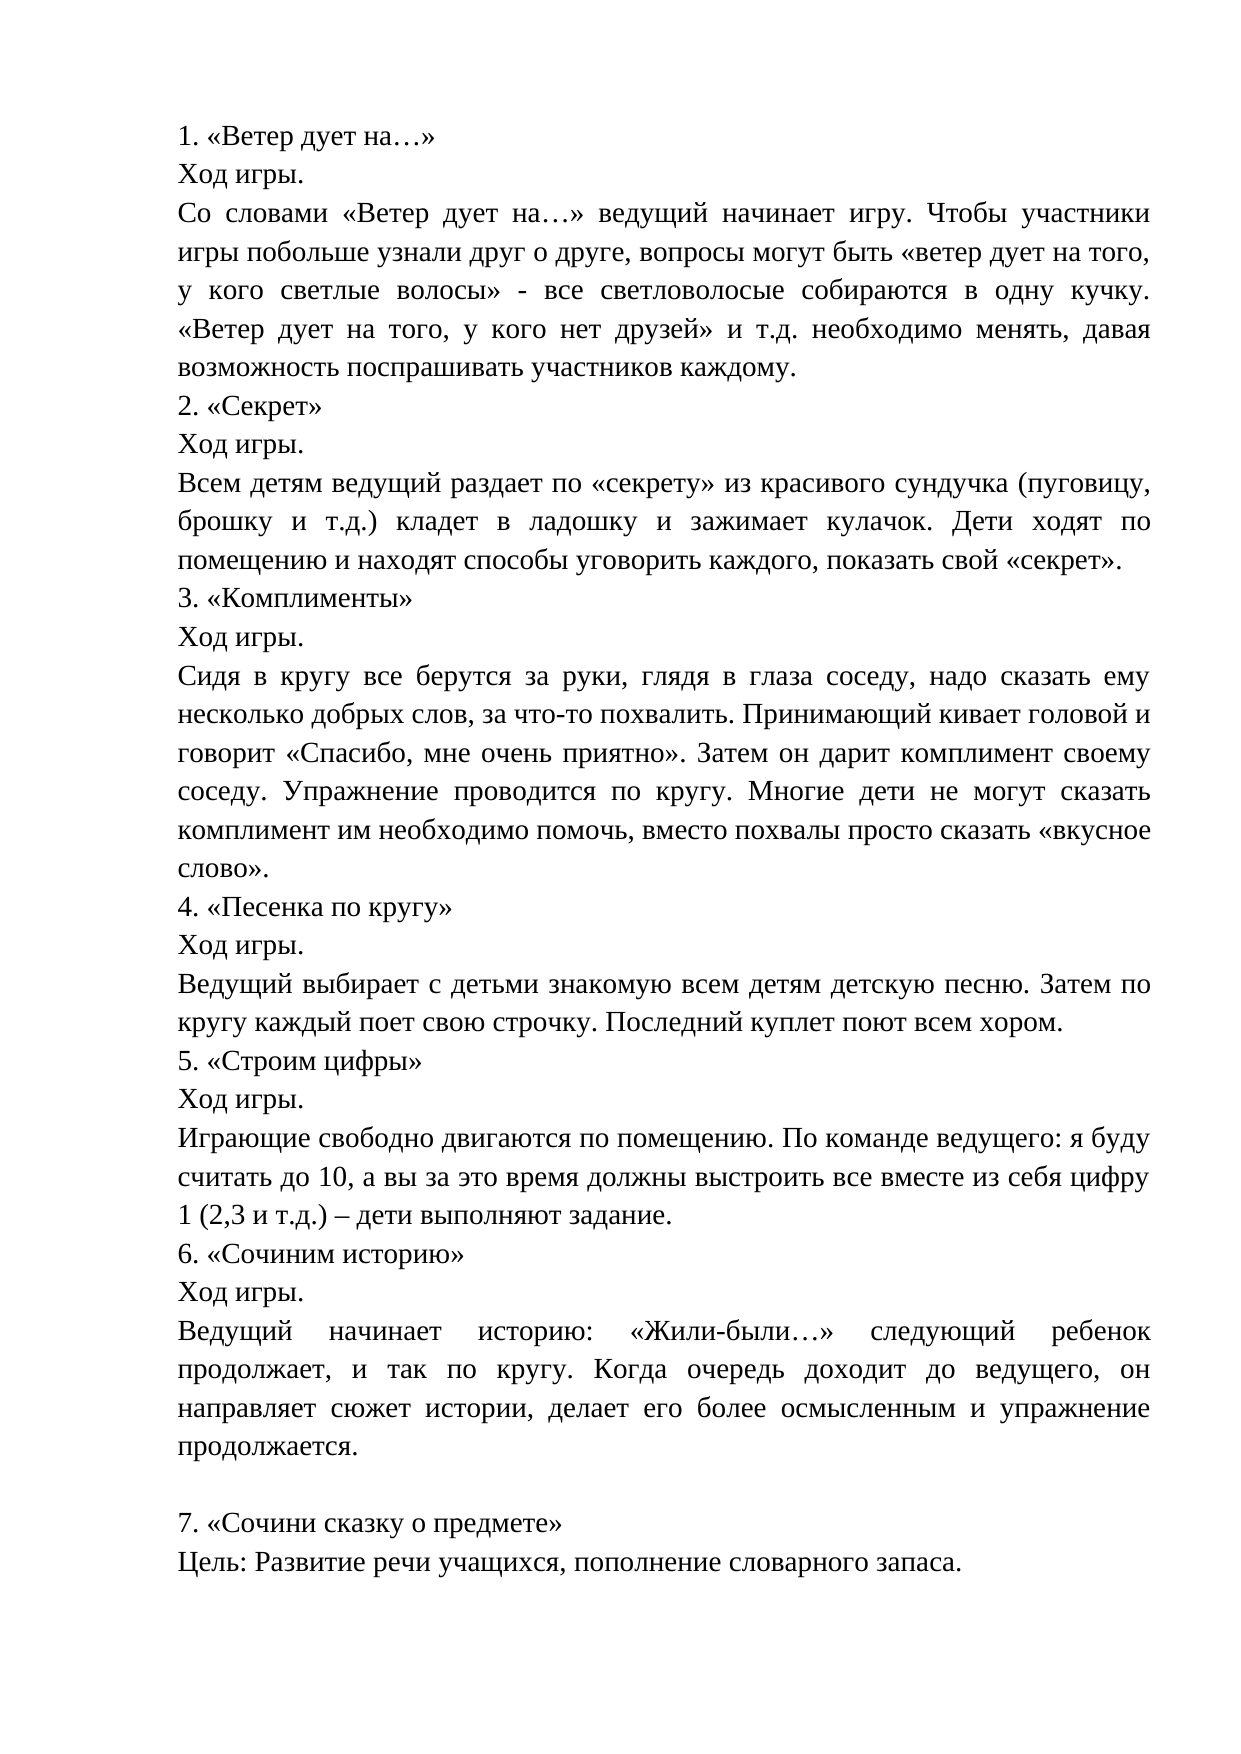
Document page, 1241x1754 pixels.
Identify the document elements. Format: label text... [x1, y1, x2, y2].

text Со словами «Ветер дует на…» ведущий начинает игру. Чтобы участники игры побольше узнали друг о друге, вопросы могут быть «ветер дует на того, у кого светлые волосы» - все светловолосые собираются в одну кучку. «Ветер дует на того, у кого нет друзей» и т.д. необходимо менять, давая возможность поспрашивать участников каждому. [177, 195, 1152, 383]
text Ход игры. [177, 1082, 1152, 1115]
text Ход игры. [177, 157, 1152, 190]
text Ведущий выбирает с детьми знакомую всем детям детскую песню. Затем по кругу каждый поет свою строчку. Последний куплет поют всем хором. [177, 966, 1152, 1038]
text 6. «Сочиним историю» [177, 1236, 1152, 1269]
text 7. «Сочини сказку о предмете» [177, 1506, 1152, 1539]
text Всем детям ведущий раздает по «секрету» из красивого сундучка (пуговицу, брошку и т.д.) кладет в ладошку и зажимает кулачок. Дети ходят по помещению и находят способы уговорить каждого, показать свой «секрет». [177, 465, 1152, 576]
text 4. «Песенка по кругу» [177, 889, 1152, 922]
text Сидя в кругу все берутся за руки, глядя в глаза соседу, надо сказать ему несколько добрых слов, за что-то похвалить. Принимающий кивает головой и говорит «Спасибо, мне очень приятно». Затем он дарит комплимент своему соседу. Упражнение проводится по кругу. Многие дети не могут сказать комплимент им необходимо помочь, вместо похвалы просто сказать «вкусное слово». [177, 658, 1152, 884]
text Ведущий начинает историю: «Жили-были…» следующий ребенок продолжает, и так по кругу. Когда очередь доходит до ведущего, он направляет сюжет истории, делает его более осмысленным и упражнение продолжается. [177, 1313, 1152, 1462]
text Ход игры. [177, 619, 1152, 653]
text Ход игры. [177, 1274, 1152, 1308]
text Цель: Развитие речи учащихся, пополнение словарного запаса. [177, 1544, 1152, 1578]
text 2. «Секрет» [177, 388, 1152, 421]
text 1. «Ветер дует на…» [177, 118, 1152, 152]
text 5. «Строим цифры» [177, 1043, 1152, 1077]
text Ход игры. [177, 426, 1152, 460]
text Играющие свободно двигаются по помещению. По команде ведущего: я буду считать до 10, а вы за это время должны выстроить все вместе из себя цифру 1 (2,3 и т.д.) – дети выполняют задание. [177, 1120, 1152, 1231]
text Ход игры. [177, 927, 1152, 961]
text 3. «Комплименты» [177, 581, 1152, 614]
